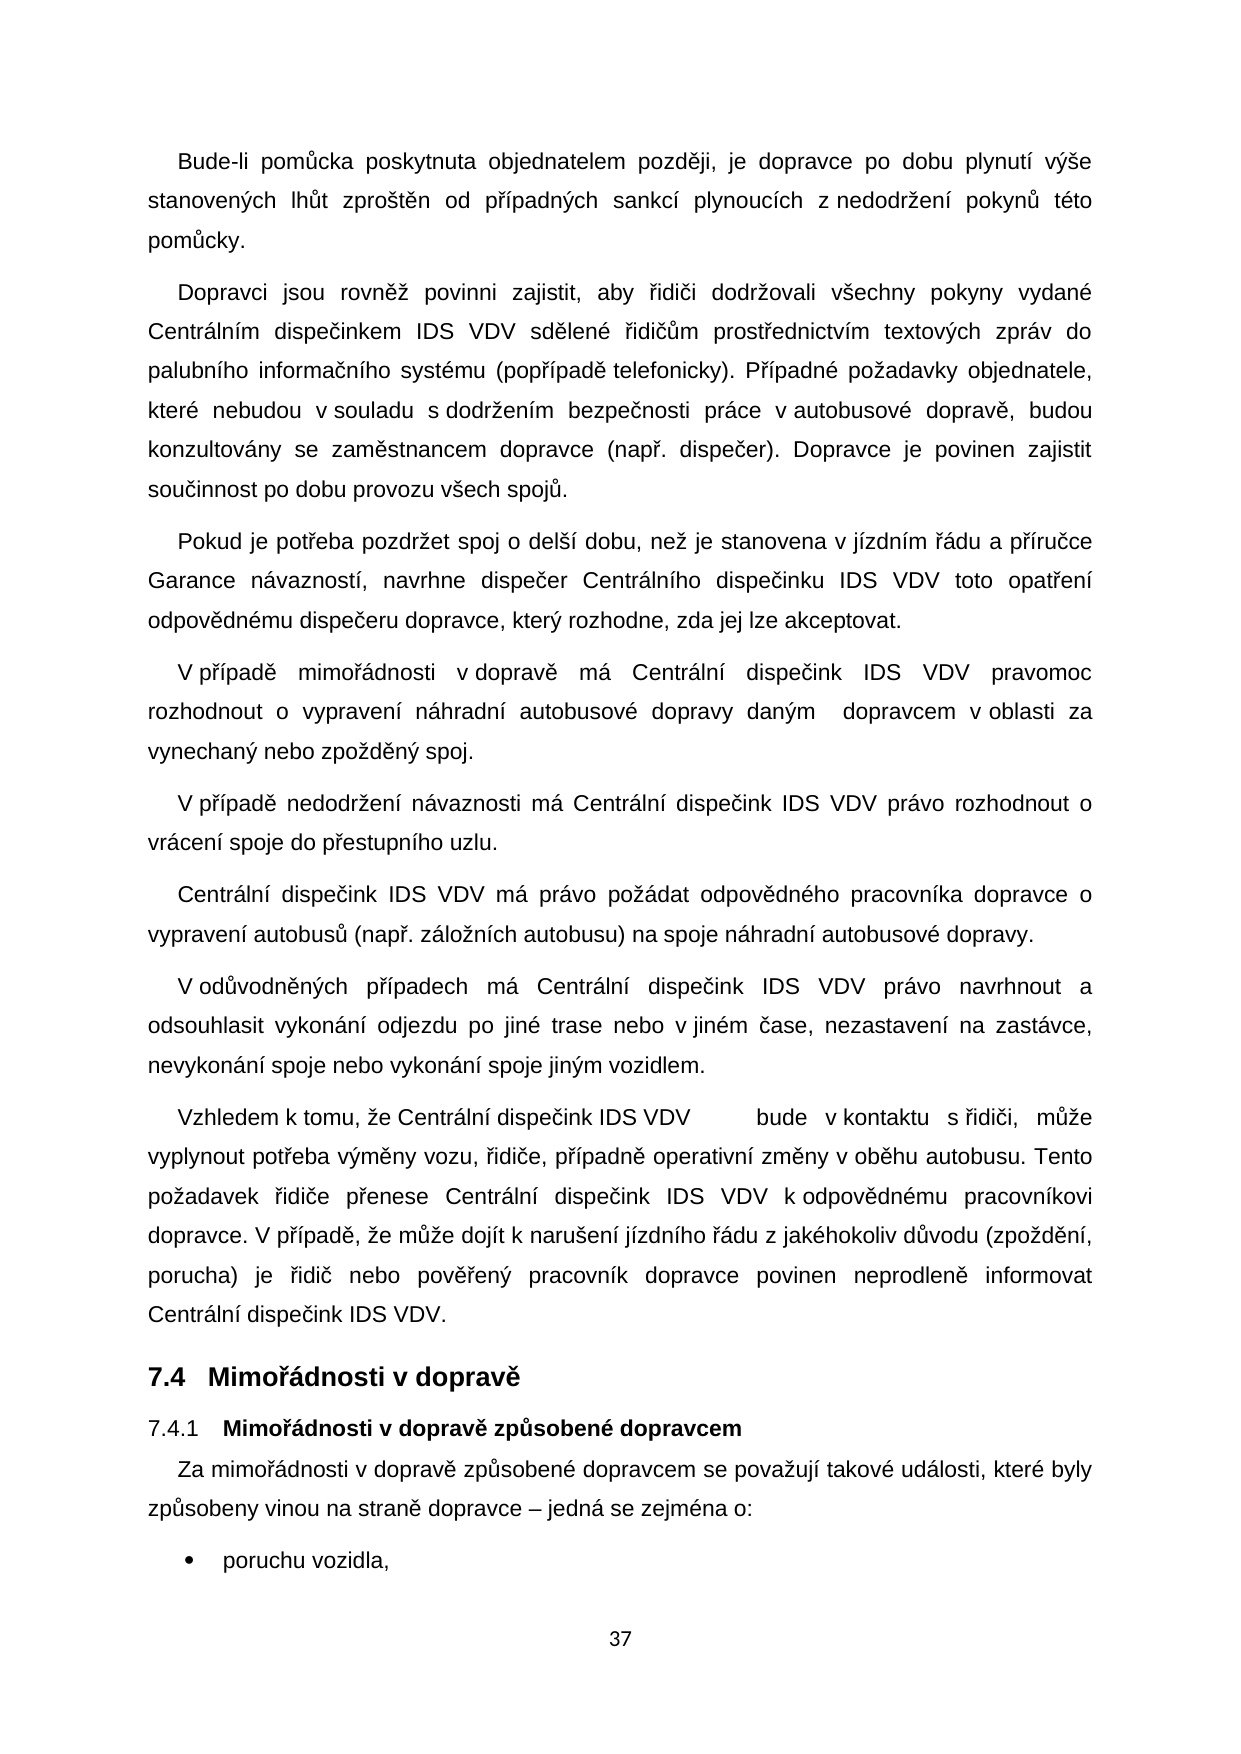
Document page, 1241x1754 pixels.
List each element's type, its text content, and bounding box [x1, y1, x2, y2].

text Bude-li pomůcka poskytnuta objednatelem později, je dopravce po dobu plynutí výše stanovených lhůt zproštěn od případných sankcí plynoucích z nedodržení pokynů této pomůcky. [148, 148, 1093, 253]
text Za mimořádnosti v dopravě způsobené dopravcem se považují takové události, které byly způsobeny vinou na straně dopravce – jedná se zejména o: [148, 1456, 1093, 1522]
text V případě nedodržení návaznosti má Centrální dispečink IDS VDV právo rozhodnout o vrácení spoje do přestupního uzlu. [148, 790, 1093, 856]
text V případě mimořádnosti v dopravě má Centrální dispečink IDS VDV pravomoc rozhodnout o vypravení náhradní autobusové dopravy daným dopravcem v oblasti za vynechaný nebo zpožděný spoj. [148, 659, 1093, 764]
list poruchu vozidla, [185, 1547, 1093, 1573]
text Dopravci jsou rovněž povinni zajistit, aby řidiči dodržovali všechny pokyny vydané Centrálním dispečinkem IDS VDV sdělené řidičům prostřednictvím textových zpráv do palubního informačního systému (popřípadě telefonicky). Případné požadavky objednatele, které nebudou v souladu s dodržením bezpečnosti práce v autobusové dopravě, budou konzultovány se zaměstnancem dopravce (např. dispečer). Dopravce je povinen zajistit součinnost po dobu provozu všech spojů. [148, 278, 1093, 502]
text Centrální dispečink IDS VDV má právo požádat odpovědného pracovníka dopravce o vypravení autobusů (např. záložních autobusu) na spoje náhradní autobusové dopravy. [148, 881, 1093, 947]
text V odůvodněných případech má Centrální dispečink IDS VDV právo navrhnout a odsouhlasit vykonání odjezdu po jiné trase nebo v jiném čase, nezastavení na zastávce, nevykonání spoje nebo vykonání spoje jiným vozidlem. [148, 973, 1093, 1078]
subtitle Mimořádnosti v dopravě způsobené dopravcem [148, 1415, 1093, 1442]
subtitle Mimořádnosti v dopravě [148, 1361, 1093, 1393]
text Pokud je potřeba pozdržet spoj o delší dobu, než je stanovena v jízdním řádu a příručce Garance návazností, navrhne dispečer Centrálního dispečinku IDS VDV toto opatření odpovědnému dispečeru dopravce, který rozhodne, zda jej lze akceptovat. [148, 528, 1093, 633]
text Vzhledem k tomu, že Centrální dispečink IDS VDV bude v kontaktu s řidiči, může vyplynout potřeba výměny vozu, řidiče, případně operativní změny v oběhu autobusu. Tento požadavek řidiče přenese Centrální dispečink IDS VDV k odpovědnému pracovníkovi dopravce. V případě, že může dojít k narušení jízdního řádu z jakéhokoliv důvodu (zpoždění, porucha) je řidič nebo pověřený pracovník dopravce povinen neprodleně informovat Centrální dispečink IDS VDV. [148, 1104, 1093, 1327]
